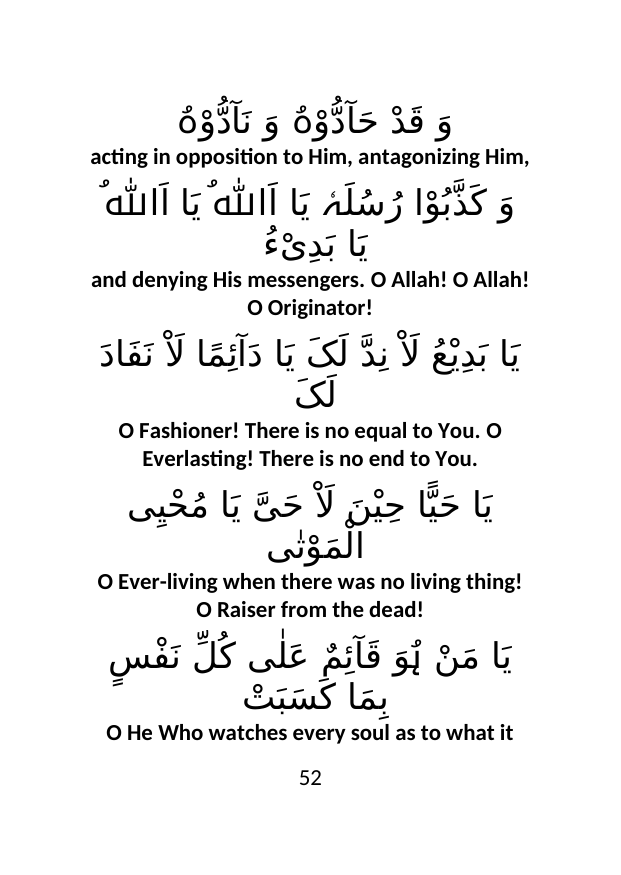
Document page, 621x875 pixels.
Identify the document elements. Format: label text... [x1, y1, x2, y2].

text وَ کَذَّبُوْا رُسُلَہٗ یَا اَﷲُ یَا اَﷲُ یَا بَدِیْءُ [90, 182, 530, 265]
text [90, 718, 530, 746]
text O Ever-living when there was no living thing! O Raiser from the dead! [90, 567, 530, 623]
text O Fashioner! There is no equal to You. O Everlasting! There is no end to You. [90, 416, 530, 472]
text یَا حَیًّا حِیْنَ لَاْ حَیَّ یَا مُحْیِی الْمَوْتٰی [90, 484, 530, 567]
text یَا مَنْ ہُوَ قَآئِمٌ عَلٰی کُلِّ نَفْسٍ بِمَا کَسَبَتْ [90, 635, 530, 718]
text acting in opposition to Him, antagonizing Him, [90, 142, 530, 170]
text and denying His messengers. O Allah! O Allah! O Originator! [90, 265, 530, 321]
text وَ قَدْ حَآدُّوْہُ وَ نَآدُّوْہُ [90, 101, 530, 142]
text یَا بَدِیْعُ لَاْ نِدَّ لَکَ یَا دَآئِمًا لَاْ نَفَادَ لَکَ [90, 333, 530, 416]
